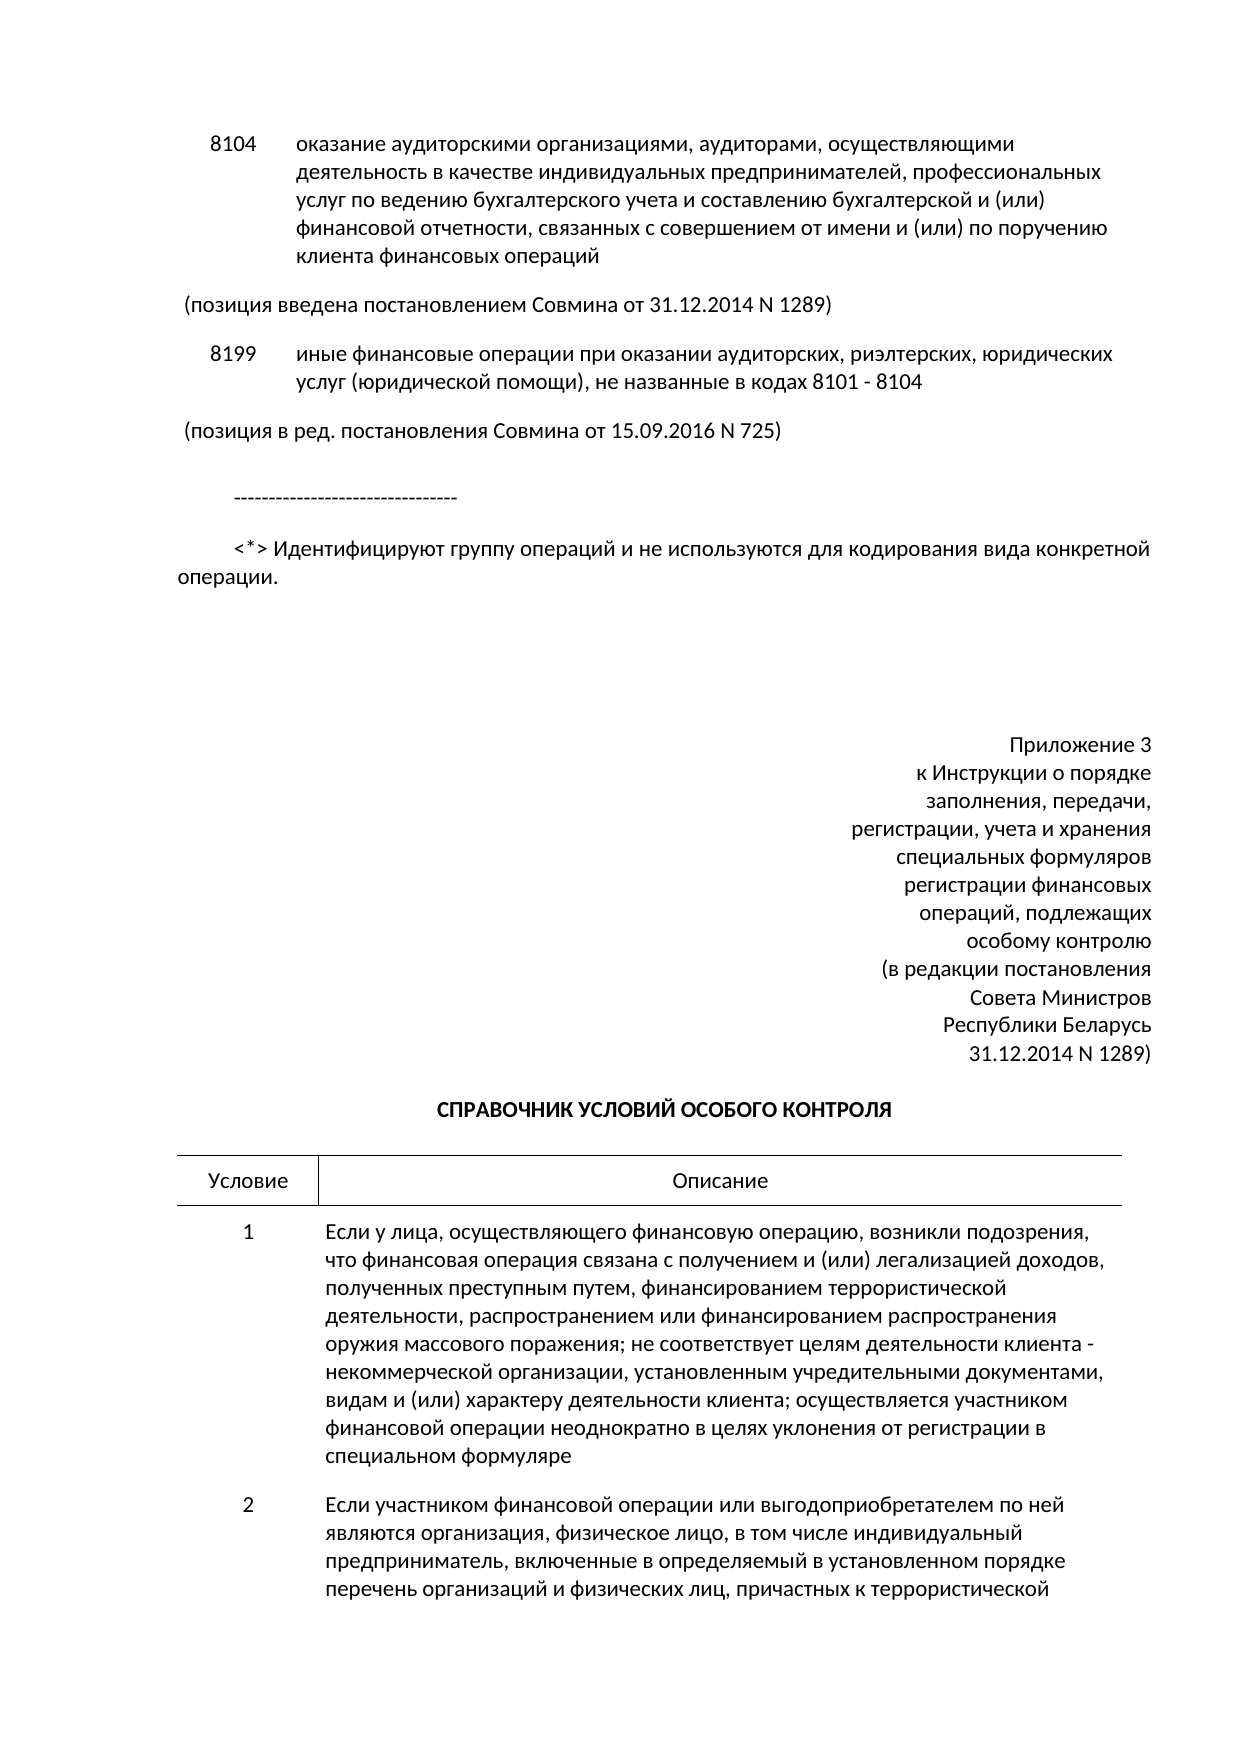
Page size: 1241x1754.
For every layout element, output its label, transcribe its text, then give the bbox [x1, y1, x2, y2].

table_cell (позиция введена постановлением Совмина от 31.12.2014 N 1289) [177, 280, 1122, 329]
table_cell 8104 [177, 118, 289, 279]
text регистрации, учета и хранения [177, 814, 1152, 842]
text особому контролю [177, 927, 1152, 954]
text Приложение 3 [177, 730, 1152, 758]
table_header Условие [177, 1156, 318, 1205]
table_cell (позиция в ред. постановления Совмина от 15.09.2016 N 725) [177, 406, 1122, 455]
text операций, подлежащих [177, 898, 1152, 927]
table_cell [319, 1480, 1122, 1613]
table_cell оказание аудиторскими организациями, аудиторами, осуществляющими деятельность в качестве индивидуальных предпринимателей, профессиональных услуг по ведению бухгалтерского учета и составлению бухгалтерской и (или) финансовой отчетности, связанных с совершением от имени и (или) по поручению клиента финансовых операций [289, 118, 1122, 279]
text Совета Министров [177, 983, 1152, 1011]
text <*> Идентифицируют группу операций и не используются для кодирования вида конкретной операции. [177, 534, 1152, 590]
text регистрации финансовых [177, 871, 1152, 898]
text к Инструкции о порядке [177, 758, 1152, 786]
text заполнения, передачи, [177, 786, 1152, 814]
table_cell иные финансовые операции при оказании аудиторских, риэлтерских, юридических услуг (юридической помощи), не названные в кодах 8101 - 8104 [289, 329, 1122, 406]
text 31.12.2014 N 1289) [177, 1039, 1152, 1067]
text -------------------------------- [177, 483, 1152, 511]
table_cell 2 [177, 1480, 319, 1613]
table_cell 8199 [177, 329, 289, 406]
text специальных формуляров [177, 842, 1152, 871]
table_cell 1 [177, 1206, 319, 1480]
table_header Описание [319, 1156, 1122, 1205]
title СПРАВОЧНИК УСЛОВИЙ ОСОБОГО КОНТРОЛЯ [177, 1095, 1152, 1123]
text (в редакции постановления [177, 954, 1152, 983]
table_cell Если у лица, осуществляющего финансовую операцию, возникли подозрения, что финансовая операция связана с получением и (или) легализацией доходов, полученных преступным путем, финансированием террористической деятельности, распространением или финансированием распространения оружия массового поражения; не соответствует целям деятельности клиента - некоммерческой организации, установленным учредительными документами, видам и (или) характеру деятельности клиента; осуществляется участником финансовой операции неоднократно в целях уклонения от регистрации в специальном формуляре [319, 1206, 1122, 1480]
text Республики Беларусь [177, 1011, 1152, 1039]
